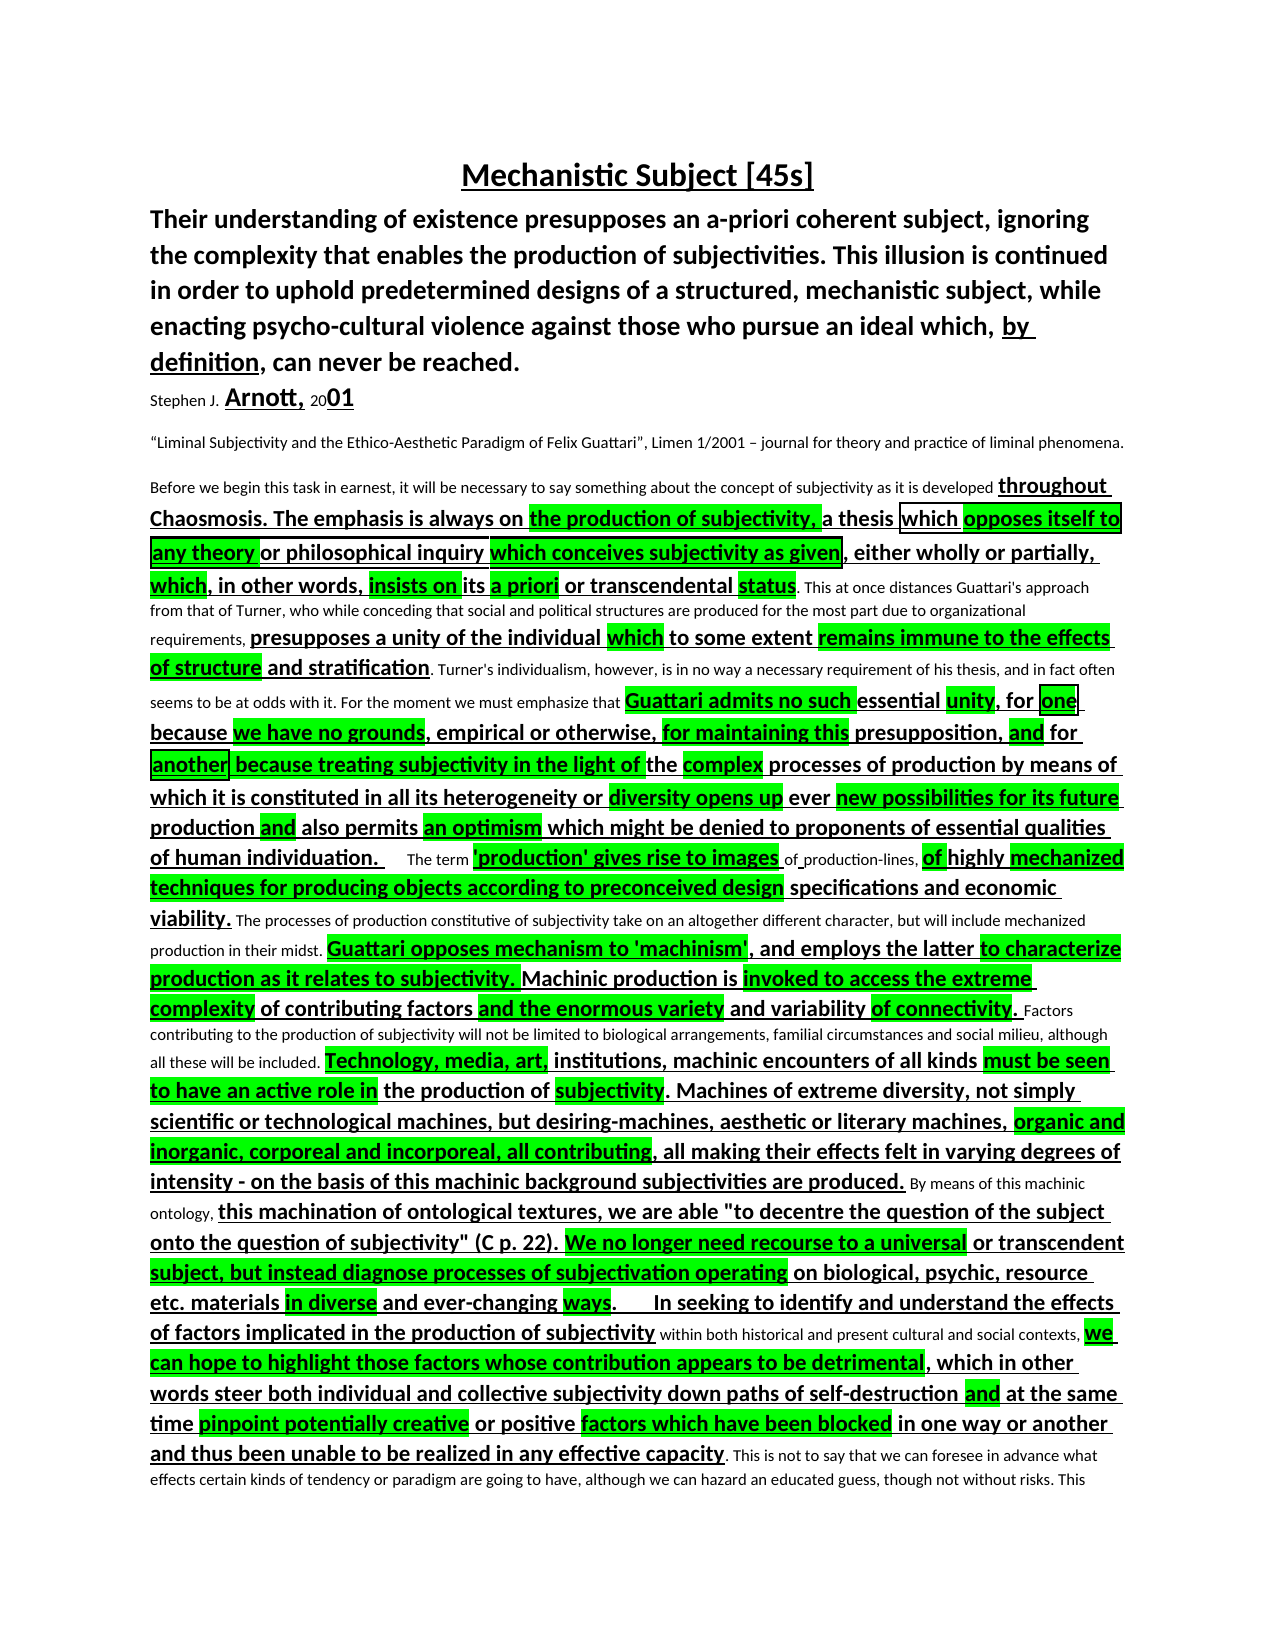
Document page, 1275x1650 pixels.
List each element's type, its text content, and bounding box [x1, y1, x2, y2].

text Stephen J. Arnott, 2001 [150, 380, 1125, 413]
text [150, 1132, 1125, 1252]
subtitle Their understanding of existence presupposes an a-priori coherent subject, ignoring the complexity that enables the production of subjectivities. This illusion is continued in order to uphold predetermined designs of a structured, mechanistic subject, while enacting psycho-cultural violence against those who pursue an ideal which, by definition, can never be reached. [150, 202, 1125, 378]
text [150, 1253, 1125, 1489]
subtitle Mechanistic Subject [45s] [150, 154, 1125, 195]
text “Liminal Subjectivity and the Ethico-Aesthetic Paradigm of Felix Guattari”, Limen 1/2001 – journal for theory and practice of liminal phenomena. [150, 433, 1125, 453]
